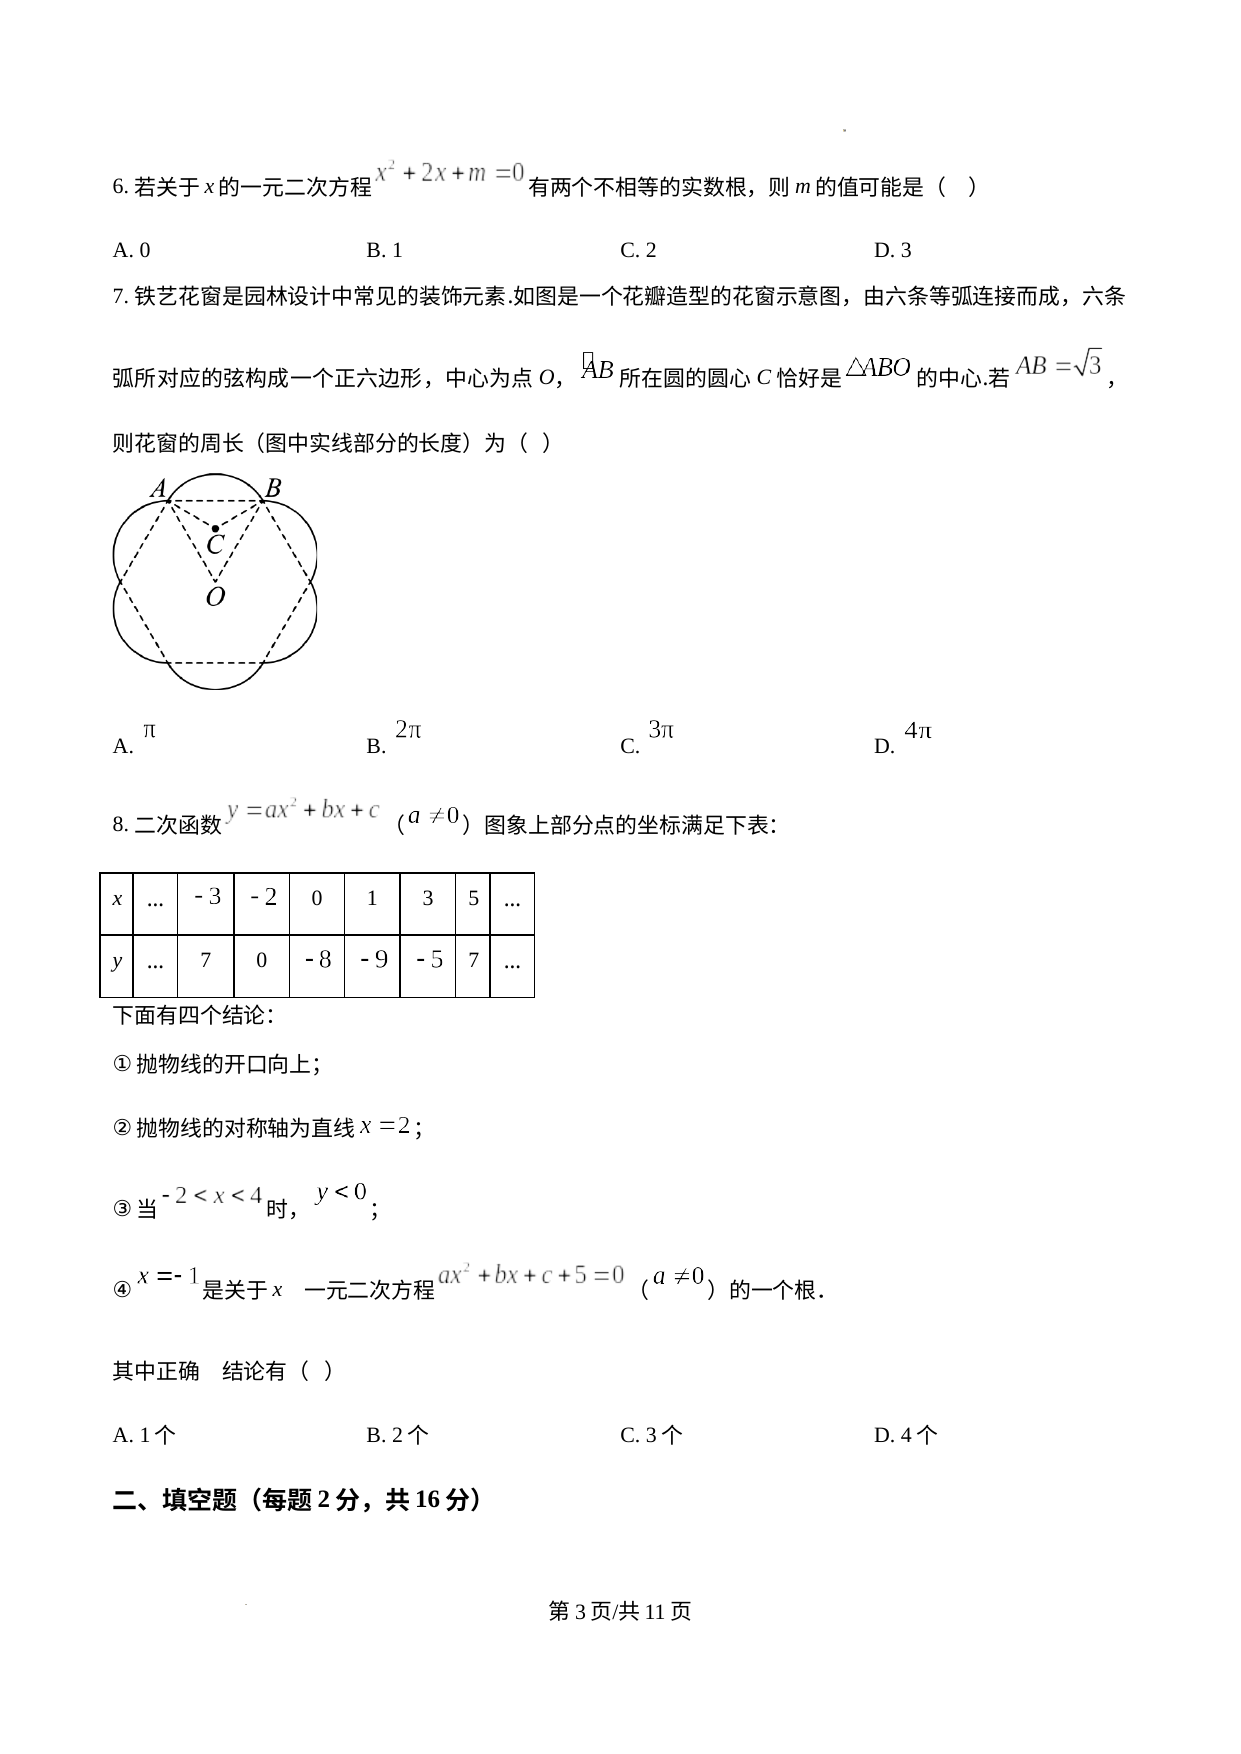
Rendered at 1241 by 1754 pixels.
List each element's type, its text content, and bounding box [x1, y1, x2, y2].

table_cell … [491, 936, 534, 996]
text 8. 二次函数（）图象上部分点的坐标满足下表： [112, 791, 1128, 856]
text 6. 若关于x的一元二次方程有两个不相等的实数根，则m的值可能是（ ） [112, 153, 1128, 218]
table_cell [401, 936, 455, 996]
text A. 1个 B. 2个 C. 3个 D. 4个 [112, 1418, 1128, 1451]
table_header x [101, 874, 132, 934]
table_header … [134, 874, 177, 934]
table_cell y [101, 936, 132, 996]
table_header … [491, 874, 534, 934]
text 其中正确结论有（ ） [112, 1337, 1128, 1402]
table_header [178, 874, 233, 934]
text ③当时，； [112, 1176, 1128, 1241]
text 二、填空题（每题2分，共16分） [112, 1466, 1128, 1531]
table_header 1 [345, 874, 399, 934]
table_cell 0 [235, 936, 289, 996]
table_header 0 [290, 874, 344, 934]
text ①抛物线的开口向上； [112, 1046, 1128, 1079]
table_header [235, 874, 289, 934]
text ②抛物线的对称轴为直线； [112, 1095, 1128, 1160]
text 下面有四个结论： [112, 998, 1128, 1031]
table_cell … [134, 936, 177, 996]
table_header 5 [456, 874, 489, 934]
picture [112, 473, 318, 690]
text A. B. C. D. [112, 714, 1128, 779]
table_header 3 [401, 874, 455, 934]
text 7. 铁艺花窗是园林设计中常见的装饰元素.如图是一个花瓣造型的花窗示意图，由六条等弧连接而成，六条弧所对应的弦构成一个正六边形，中心为点O，所在圆的圆心C恰好是的中心.若，则花窗的周长（图中实线部分的长度）为（ ） [112, 279, 1128, 458]
table_cell 7 [456, 936, 489, 996]
table_cell 7 [178, 936, 233, 996]
text ④是关于x一元二次方程（）的一个根． [112, 1256, 1128, 1321]
text A. 0 B. 1 C. 2 D. 3 [112, 234, 1128, 266]
table_cell [345, 936, 399, 996]
table_cell [290, 936, 344, 996]
